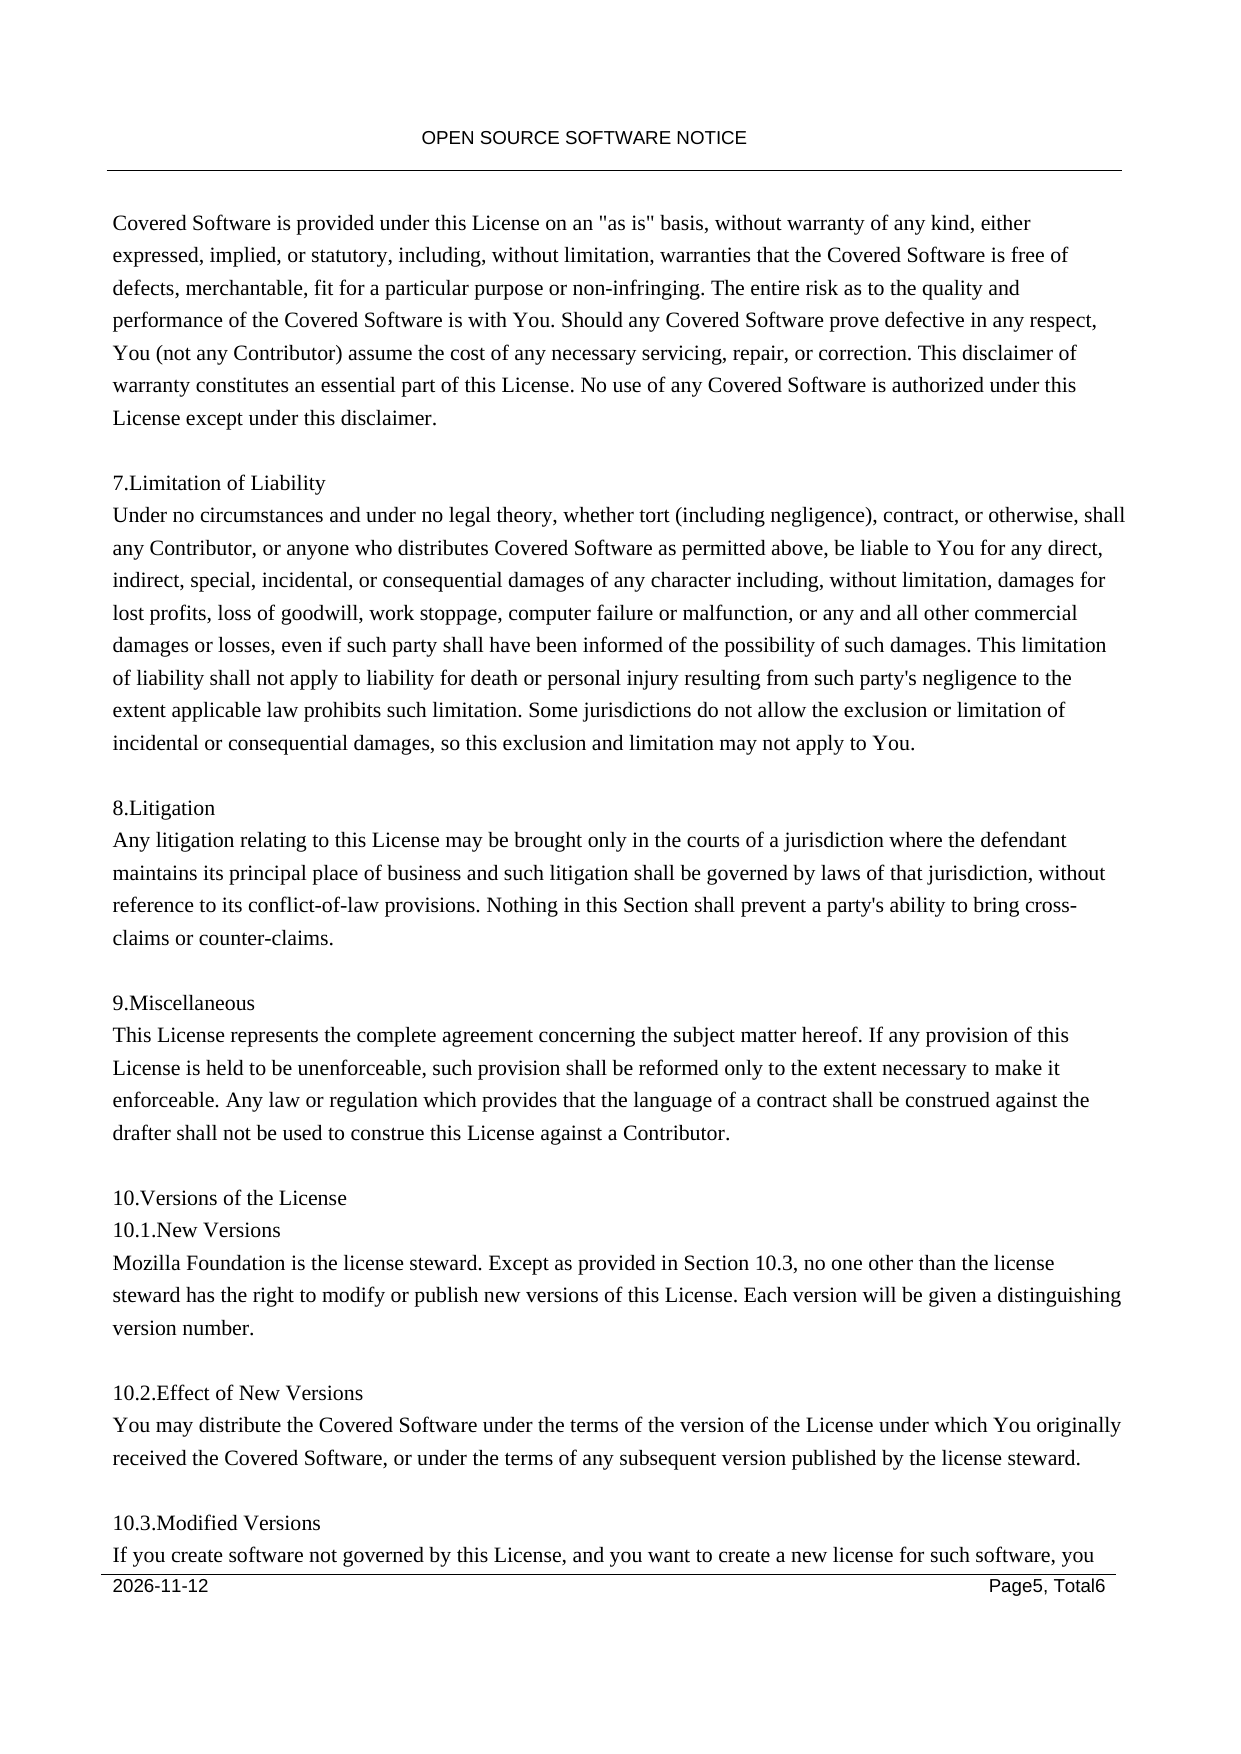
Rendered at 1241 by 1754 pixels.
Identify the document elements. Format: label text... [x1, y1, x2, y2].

text Any litigation relating to this License may be brought only in the courts of a jurisdiction where the defendant maintains its principal place of business and such litigation shall be governed by laws of that jurisdiction, without reference to its conflict-of-law provisions. Nothing in this Section shall prevent a party's ability to bring cross-claims or counter-claims. [112, 824, 1128, 954]
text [112, 1539, 1128, 1571]
text 10.2.Effect of New Versions [112, 1376, 1128, 1409]
text This License represents the complete agreement concerning the subject matter hereof. If any provision of this License is held to be unenforceable, such provision shall be reformed only to the extent necessary to make it enforceable. Any law or regulation which provides that the language of a contract shall be construed against the drafter shall not be used to construe this License against a Contributor. [112, 1019, 1128, 1149]
text Under no circumstances and under no legal theory, whether tort (including negligence), contract, or otherwise, shall any Contributor, or anyone who distributes Covered Software as permitted above, be liable to You for any direct, indirect, special, incidental, or consequential damages of any character including, without limitation, damages for lost profits, loss of goodwill, work stoppage, computer failure or malfunction, or any and all other commercial damages or losses, even if such party shall have been informed of the possibility of such damages. This limitation of liability shall not apply to liability for death or personal injury resulting from such party's negligence to the extent applicable law prohibits such limitation. Some jurisdictions do not allow the exclusion or limitation of incidental or consequential damages, so this exclusion and limitation may not apply to You. [112, 499, 1128, 759]
text Mozilla Foundation is the license steward. Except as provided in Section 10.3, no one other than the license steward has the right to modify or publish new versions of this License. Each version will be given a distinguishing version number. [112, 1246, 1128, 1344]
text 10.Versions of the License [112, 1181, 1128, 1214]
text 7.Limitation of Liability [112, 466, 1128, 499]
text 9.Miscellaneous [112, 986, 1128, 1019]
text 10.1.New Versions [112, 1214, 1128, 1246]
text 8.Litigation [112, 791, 1128, 824]
text 10.3.Modified Versions [112, 1506, 1128, 1539]
text Covered Software is provided under this License on an "as is" basis, without warranty of any kind, either expressed, implied, or statutory, including, without limitation, warranties that the Covered Software is free of defects, merchantable, fit for a particular purpose or non-infringing. The entire risk as to the quality and performance of the Covered Software is with You. Should any Covered Software prove defective in any respect, You (not any Contributor) assume the cost of any necessary servicing, repair, or correction. This disclaimer of warranty constitutes an essential part of this License. No use of any Covered Software is authorized under this License except under this disclaimer. [112, 206, 1128, 434]
text You may distribute the Covered Software under the terms of the version of the License under which You originally received the Covered Software, or under the terms of any subsequent version published by the license steward. [112, 1409, 1128, 1474]
